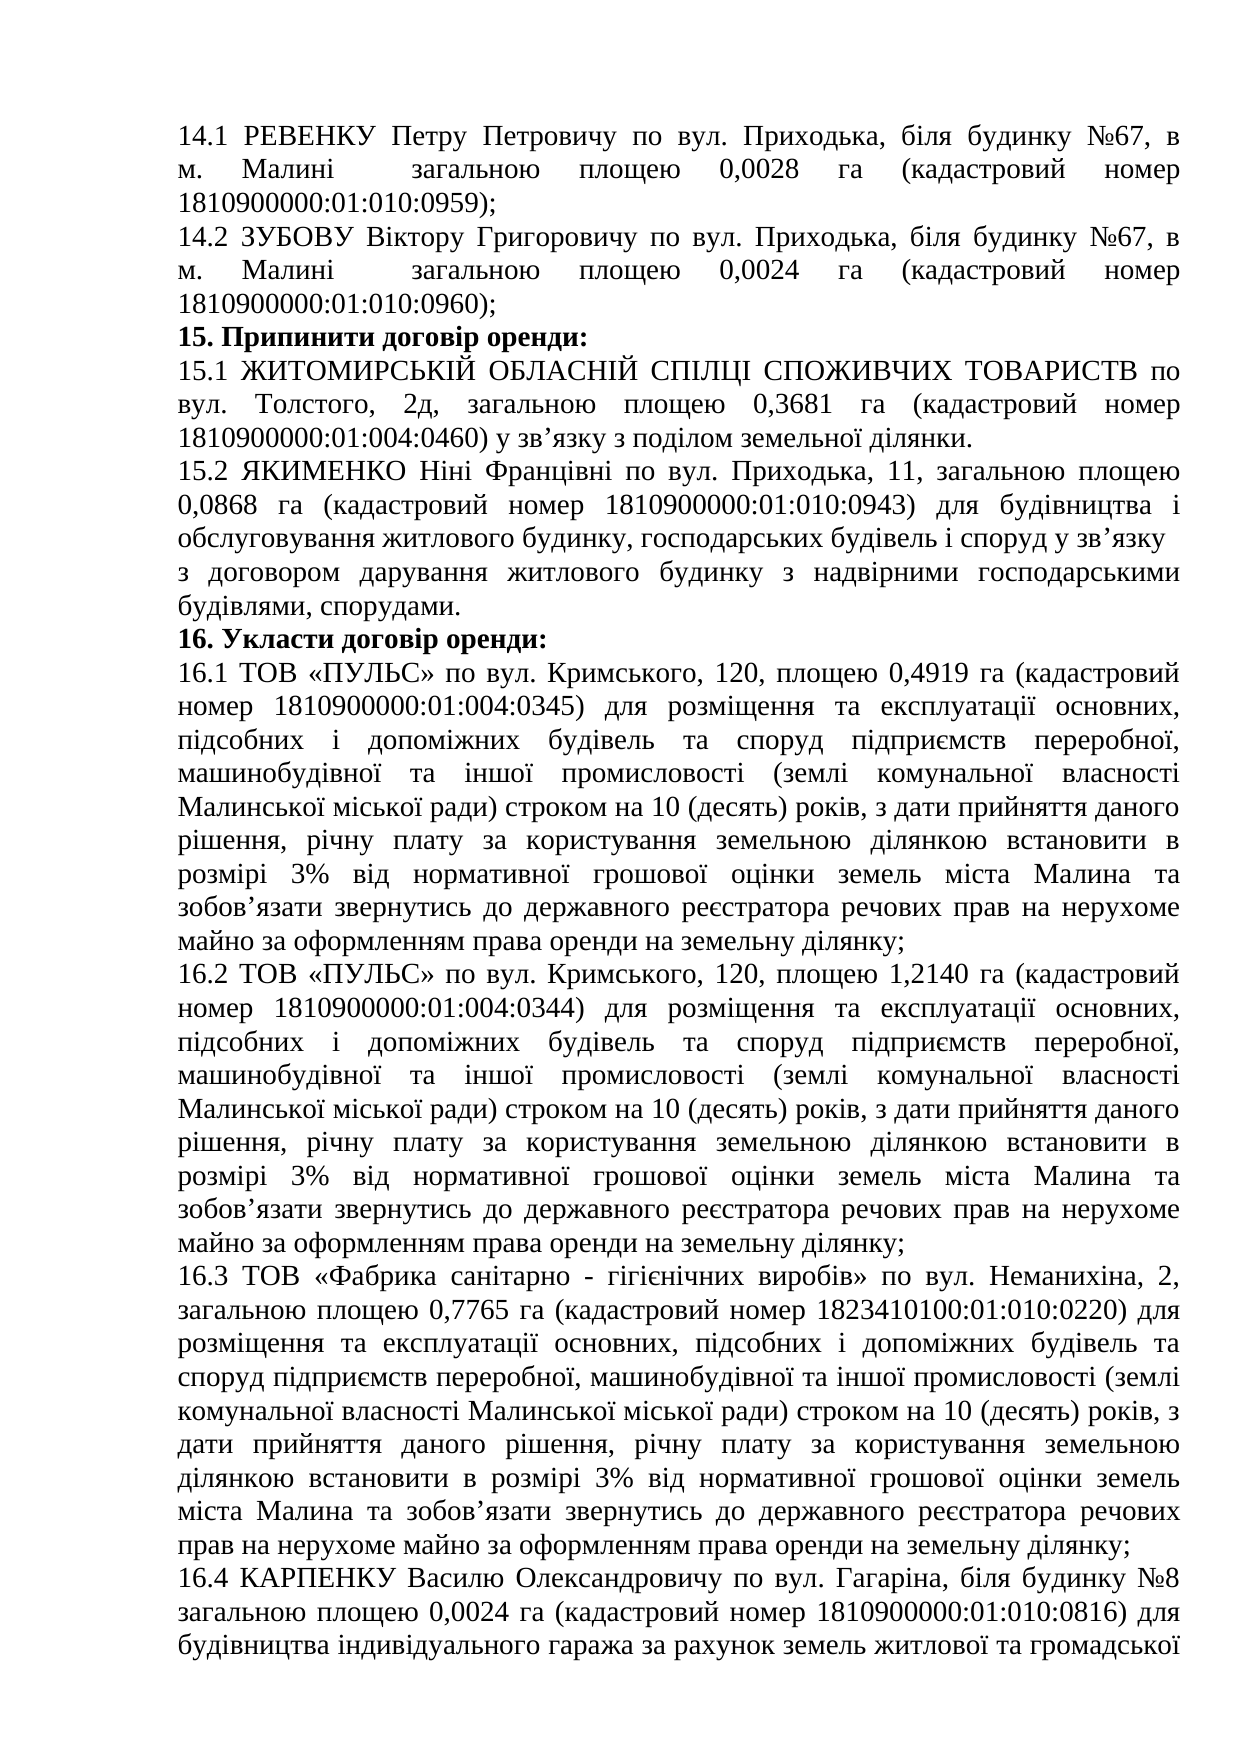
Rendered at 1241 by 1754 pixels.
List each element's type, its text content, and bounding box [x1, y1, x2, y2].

text 16.2 ТОВ «ПУЛЬС» по вул. Кримського, 120, площею 1,2140 га (кадастровий номер 1810900000:01:004:0344) для розміщення та експлуатації основних, підсобних і допоміжних будівель та споруд підприємств переробної, машинобудівної та іншої промисловості (землі комунальної власності Малинської міської ради) строком на 10 (десять) років, з дати прийняття даного рішення, річну плату за користування земельною ділянкою встановити в розмірі 3% від нормативної грошової оцінки земель міста Малина та зобов’язати звернутись до державного реєстратора речових прав на нерухоме майно за оформленням права оренди на земельну ділянку; [177, 957, 1181, 1258]
text 16.3 ТОВ «Фабрика санітарно - гігієнічних виробів» по вул. Неманихіна, 2, загальною площею 0,7765 га (кадастровий номер 1823410100:01:010:0220) для розміщення та експлуатації основних, підсобних і допоміжних будівель та споруд підприємств переробної, машинобудівної та іншої промисловості (землі комунальної власності Малинської міської ради) строком на 10 (десять) років, з дати прийняття даного рішення, річну плату за користування земельною ділянкою встановити в розмірі 3% від нормативної грошової оцінки земель міста Малина та зобов’язати звернутись до державного реєстратора речових прав на нерухоме майно за оформленням права оренди на земельну ділянку; [177, 1258, 1181, 1560]
text 15.2 ЯКИМЕНКО Ніні Францівні по вул. Приходька, 11, загальною площею 0,0868 га (кадастровий номер 1810900000:01:010:0943) для будівництва і обслуговування житлового будинку, господарських будівель і споруд у зв’язку [177, 453, 1181, 554]
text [177, 1560, 1181, 1661]
text 16.1 ТОВ «ПУЛЬС» по вул. Кримського, 120, площею 0,4919 га (кадастровий номер 1810900000:01:004:0345) для розміщення та експлуатації основних, підсобних і допоміжних будівель та споруд підприємств переробної, машинобудівної та іншої промисловості (землі комунальної власності Малинської міської ради) строком на 10 (десять) років, з дати прийняття даного рішення, річну плату за користування земельною ділянкою встановити в розмірі 3% від нормативної грошової оцінки земель міста Малина та зобов’язати звернутись до державного реєстратора речових прав на нерухоме майно за оформленням права оренди на земельну ділянку; [177, 655, 1181, 957]
text з договором дарування житлового будинку з надвірними господарськими будівлями, спорудами. [177, 554, 1181, 621]
text 14.2 ЗУБОВУ Віктору Григоровичу по вул. Приходька, біля будинку №67, в м. Малині загальною площею 0,0024 га (кадастровий номер 1810900000:01:010:0960); [177, 219, 1181, 319]
text 14.1 РЕВЕНКУ Петру Петровичу по вул. Приходька, біля будинку №67, в м. Малині загальною площею 0,0028 га (кадастровий номер 1810900000:01:010:0959); [177, 118, 1181, 219]
text 15. Припинити договір оренди: [177, 319, 1181, 353]
text 16. Укласти договір оренди: [177, 621, 1181, 655]
text 15.1 ЖИТОМИРСЬКІЙ ОБЛАСНІЙ СПІЛЦІ СПОЖИВЧИХ ТОВАРИСТВ по вул. Толстого, 2д, загальною площею 0,3681 га (кадастровий номер 1810900000:01:004:0460) у зв’язку з поділом земельної ділянки. [177, 353, 1181, 453]
